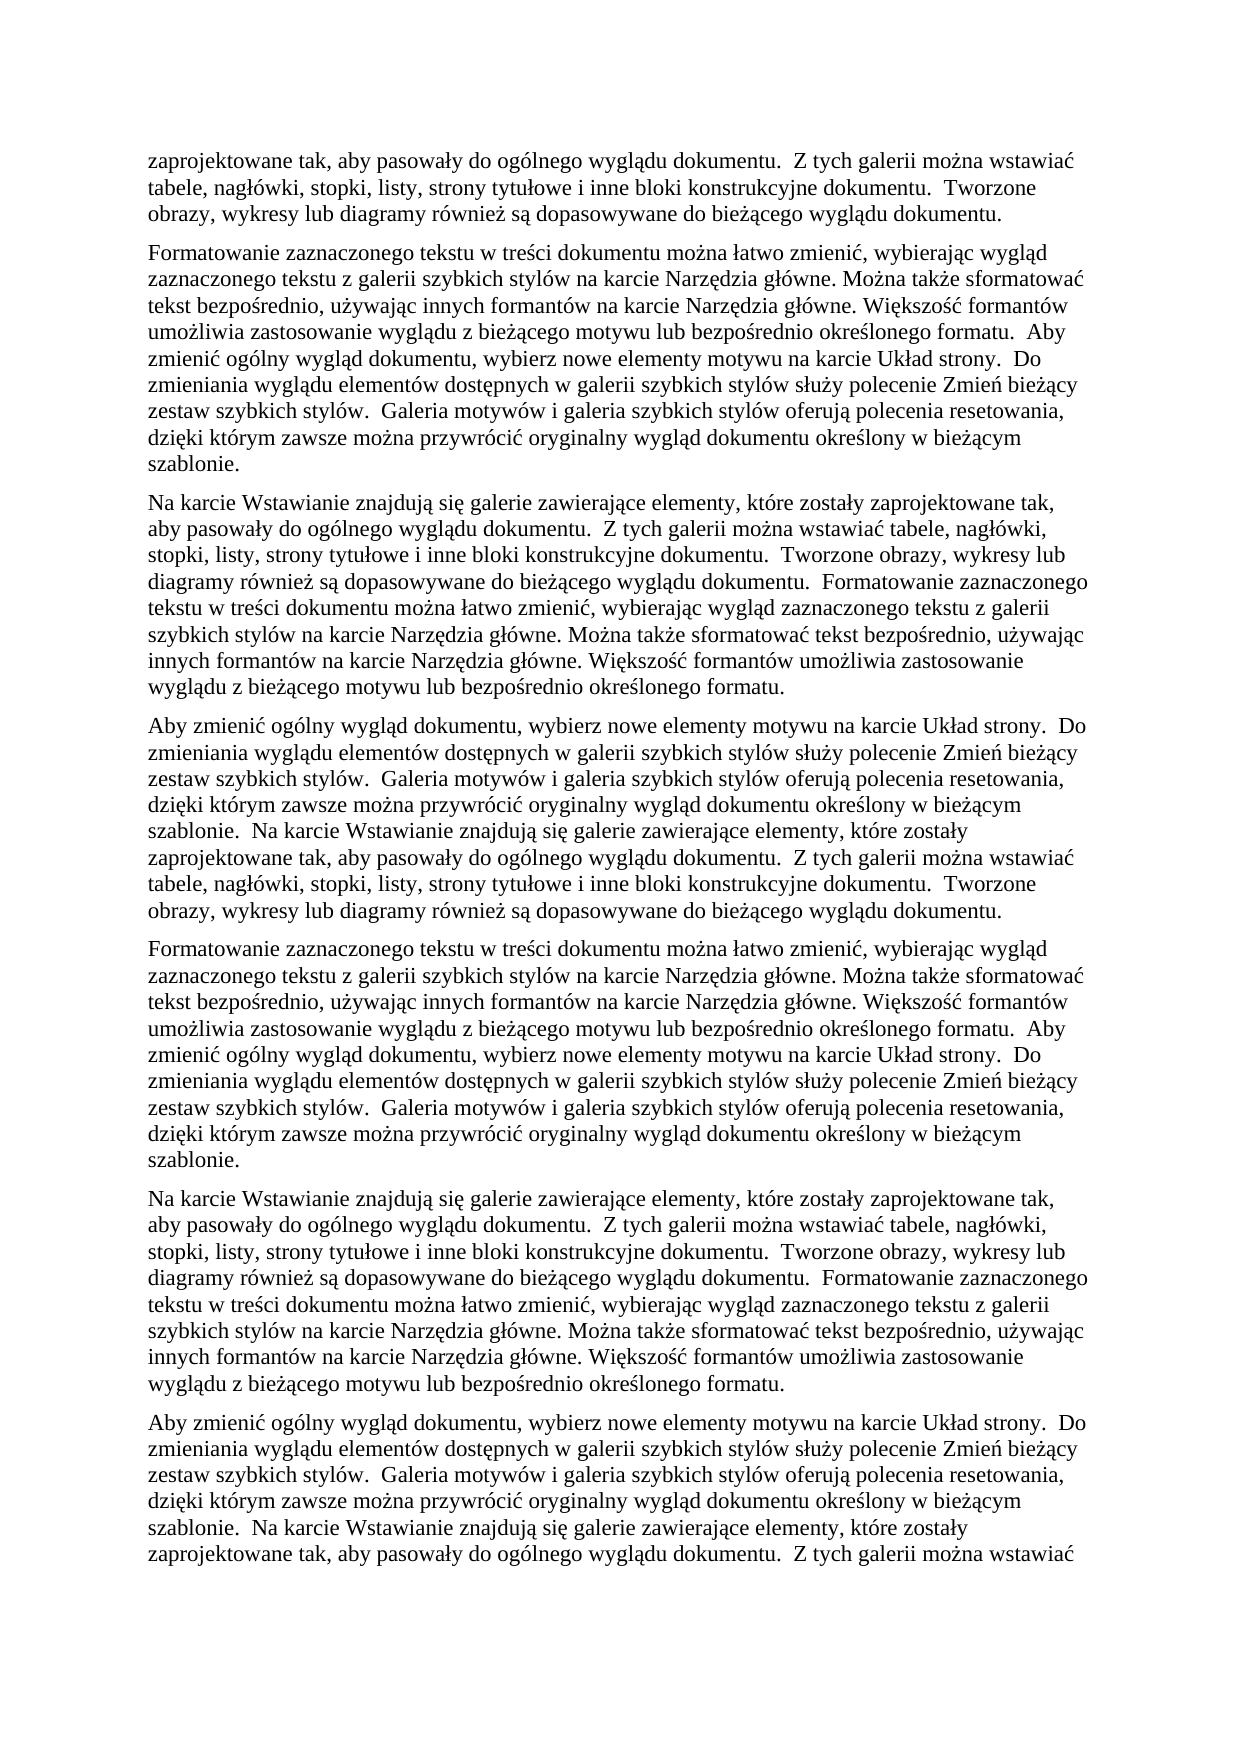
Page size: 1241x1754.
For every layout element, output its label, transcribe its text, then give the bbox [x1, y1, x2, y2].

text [148, 1408, 1093, 1567]
text Formatowanie zaznaczonego tekstu w treści dokumentu można łatwo zmienić, wybierając wygląd zaznaczonego tekstu z galerii szybkich stylów na karcie Narzędzia główne. Można także sformatować tekst bezpośrednio, używając innych formantów na karcie Narzędzia główne. Większość formantów umożliwia zastosowanie wyglądu z bieżącego motywu lub bezpośrednio określonego formatu. Aby zmienić ogólny wygląd dokumentu, wybierz nowe elementy motywu na karcie Układ strony. Do zmieniania wyglądu elementów dostępnych w galerii szybkich stylów służy polecenie Zmień bieżący zestaw szybkich stylów. Galeria motywów i galeria szybkich stylów oferują polecenia resetowania, dzięki którym zawsze można przywrócić oryginalny wygląd dokumentu określony w bieżącym szablonie. [148, 239, 1093, 476]
text Formatowanie zaznaczonego tekstu w treści dokumentu można łatwo zmienić, wybierając wygląd zaznaczonego tekstu z galerii szybkich stylów na karcie Narzędzia główne. Można także sformatować tekst bezpośrednio, używając innych formantów na karcie Narzędzia główne. Większość formantów umożliwia zastosowanie wyglądu z bieżącego motywu lub bezpośrednio określonego formatu. Aby zmienić ogólny wygląd dokumentu, wybierz nowe elementy motywu na karcie Układ strony. Do zmieniania wyglądu elementów dostępnych w galerii szybkich stylów służy polecenie Zmień bieżący zestaw szybkich stylów. Galeria motywów i galeria szybkich stylów oferują polecenia resetowania, dzięki którym zawsze można przywrócić oryginalny wygląd dokumentu określony w bieżącym szablonie. [148, 936, 1093, 1173]
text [148, 148, 1093, 227]
